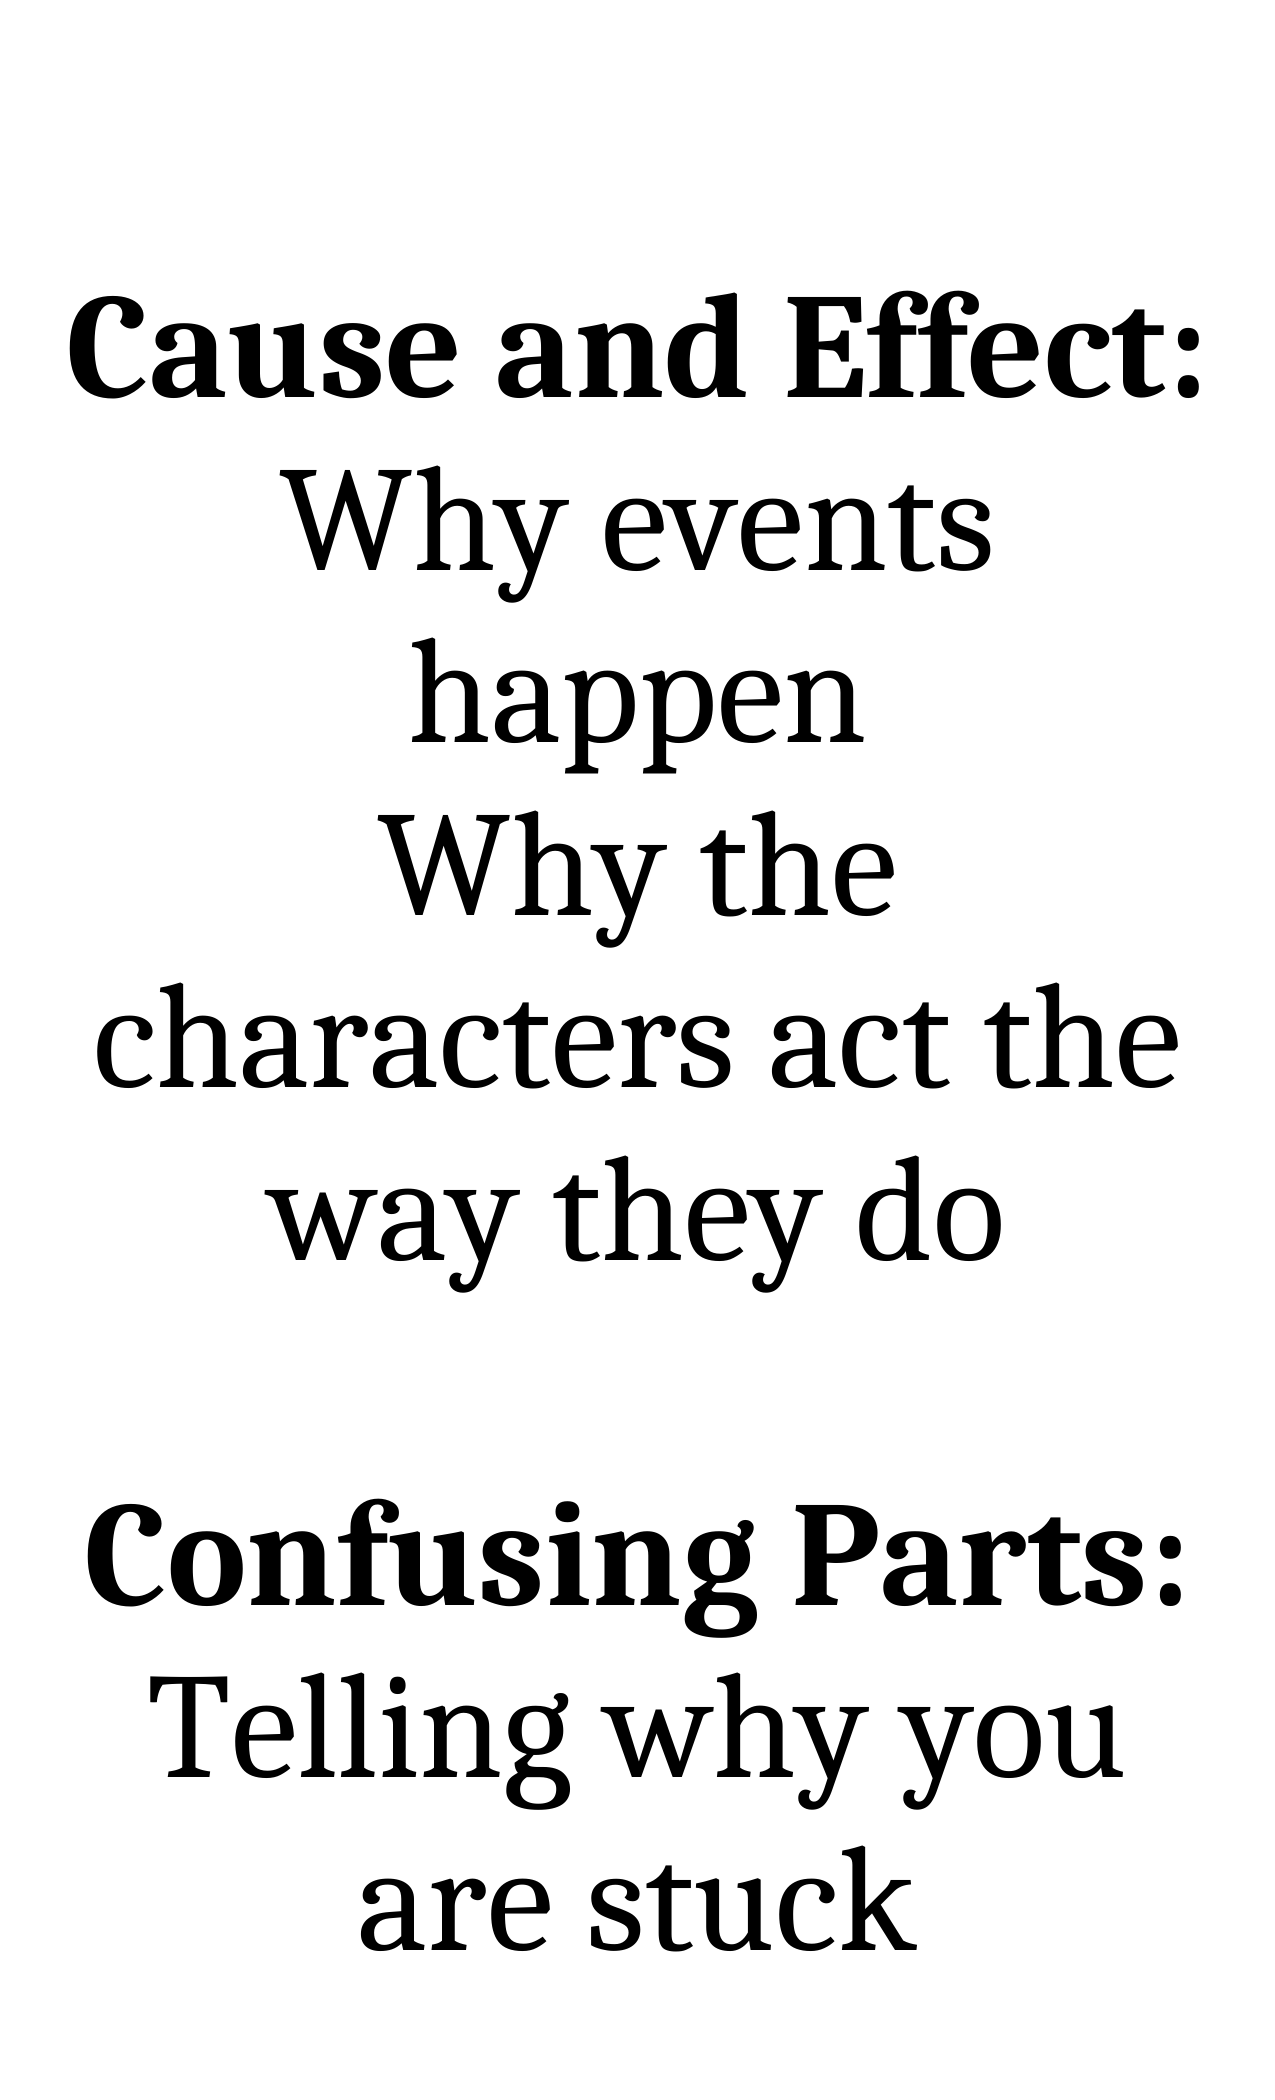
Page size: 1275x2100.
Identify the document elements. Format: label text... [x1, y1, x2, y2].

text Why the characters act the way they do [60, 780, 1215, 1297]
text Cause and Effect: [60, 262, 1215, 435]
text Why events happen [60, 435, 1215, 780]
text Confusing Parts: Telling why you are stuck [60, 1470, 1215, 1987]
